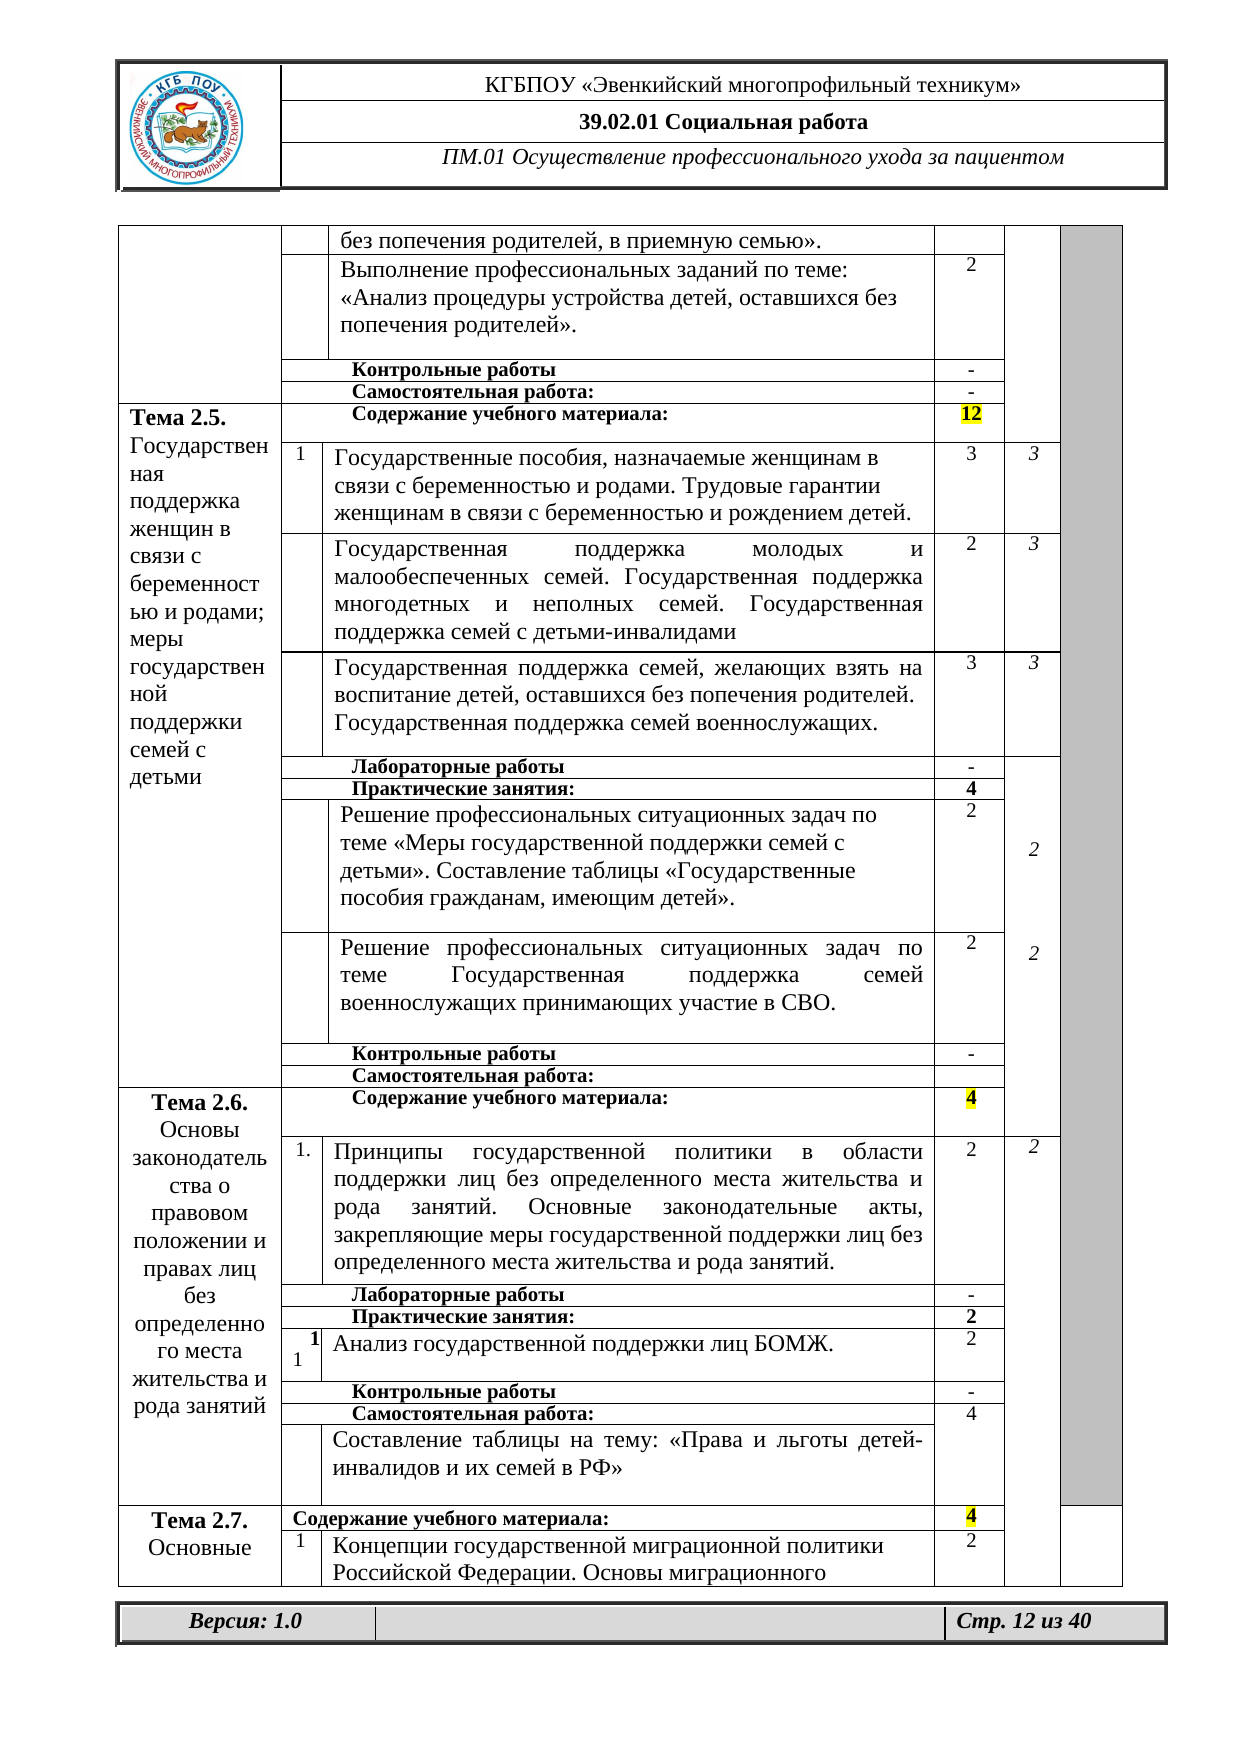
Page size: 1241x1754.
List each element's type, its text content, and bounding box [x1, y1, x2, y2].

table_cell - [935, 1285, 1004, 1306]
table_cell Практические занятия: [282, 1307, 934, 1328]
table_cell Составление таблицы на тему: «Права и льготы детей-инвалидов и их семей в РФ» [322, 1425, 934, 1505]
table_cell - [935, 360, 1004, 381]
table_cell Решение профессиональных ситуационных задач по теме Государственная поддержка семей военнослужащих принимающих участие в СВО. [329, 933, 934, 1043]
picture [129, 71, 244, 186]
table_cell 2 [935, 226, 1004, 254]
table_cell Контрольные работы [282, 1382, 934, 1402]
table_cell Государственная поддержка молодых и малообеспеченных семей. Государственная поддержка многодетных и неполных семей. Государственная поддержка семей с детьми-инвалидами [323, 534, 934, 651]
table_cell Практические занятия: [282, 779, 934, 799]
table_cell 4 [935, 779, 1004, 799]
table_cell - [935, 757, 1004, 777]
table_cell [282, 534, 322, 651]
table_cell Выполнение профессиональных заданий по теме «Правовое регулирование передачи детей, оставшихся без попечения родителей, в приемную семью». [329, 226, 934, 254]
table_cell Контрольные работы [282, 1044, 934, 1065]
table_cell Содержание учебного материала: [282, 1088, 934, 1136]
table_cell [282, 226, 328, 254]
table_cell 12 [935, 404, 1004, 442]
table_cell Самостоятельная работа: [282, 1404, 934, 1424]
table_cell Лабораторные работы [282, 1285, 934, 1306]
table_cell 2 [935, 1531, 1004, 1586]
table_cell Государственная поддержка семей, желающих взять на воспитание детей, оставшихся без попечения родителей. Государственная поддержка семей военнослужащих. [323, 653, 934, 756]
table_cell 2 2 [1005, 757, 1060, 1136]
table_cell 1 [282, 443, 322, 533]
table_cell Тема 2.5. Государственная поддержка женщин в связи с беременностью и родами; меры государственной поддержки семей с детьми [119, 404, 281, 1087]
table_cell Самостоятельная работа: [282, 382, 934, 402]
table_cell [1061, 1506, 1122, 1586]
table_cell 2 [1005, 1137, 1060, 1586]
table_cell 4 [935, 1088, 1004, 1136]
table_cell Содержание учебного материала: [282, 404, 934, 442]
table_cell Тема 2.6. Основы законодательства о правовом положении и правах лиц без определенного места жительства и рода занятий [119, 1088, 281, 1505]
table_cell Анализ государственной поддержки лиц БОМЖ. [322, 1329, 934, 1381]
table_cell Лабораторные работы [282, 757, 934, 777]
table_cell [282, 1425, 321, 1505]
table_cell 2 [935, 534, 1004, 651]
table_cell 2 [935, 800, 1004, 932]
table_cell [282, 800, 328, 932]
table_cell 3 [1005, 653, 1060, 756]
table_cell Принципы государственной политики в области поддержки лиц без определенного места жительства и рода занятий. Основные законодательные акты, закрепляющие меры государственной поддержки лиц без определенного места жительства и рода занятий. [323, 1137, 934, 1284]
table_cell 3 [935, 443, 1004, 533]
table_cell 11 [282, 1329, 321, 1381]
table_cell Тема 2.7. Основные направления государственной миграционной политики. Основы законодательства о беженцах и вынужденных переселенцах [119, 1506, 281, 1586]
table_cell 3 [1005, 443, 1060, 533]
table_cell 4 [935, 1404, 1004, 1505]
table_cell Решение профессиональных ситуационных задач по теме «Меры государственной поддержки семей с детьми». Составление таблицы «Государственные пособия гражданам, имеющим детей». [329, 800, 934, 932]
table_cell 2 [935, 933, 1004, 1043]
table_cell 2 [935, 1329, 1004, 1381]
table_cell 4 [935, 1506, 1004, 1530]
table_cell 2 [935, 1137, 1004, 1284]
table_cell [282, 255, 328, 359]
table_cell 2 [935, 1307, 1004, 1328]
table_cell [282, 933, 328, 1043]
table_cell Контрольные работы [282, 360, 934, 381]
table_cell - [935, 1044, 1004, 1065]
table_cell 3 [935, 653, 1004, 756]
table_cell 1 [282, 1531, 321, 1586]
picture [129, 71, 176, 119]
table_cell - [935, 382, 1004, 402]
table_cell 3 [1005, 534, 1060, 651]
table_cell Содержание учебного материала: [282, 1506, 934, 1530]
table_cell [935, 1066, 1004, 1087]
table_cell [282, 653, 322, 756]
table_cell 1. [282, 1137, 322, 1284]
table_cell - [935, 1382, 1004, 1402]
table_cell 2 [935, 255, 1004, 359]
table_cell Выполнение профессиональных заданий по теме: «Анализ процедуры устройства детей, оставшихся без попечения родителей». [329, 255, 934, 359]
table_cell Государственные пособия, назначаемые женщинам в связи с беременностью и родами. Трудовые гарантии женщинам в связи с беременностью и рождением детей. [323, 443, 934, 533]
table_cell Самостоятельная работа: [282, 1066, 934, 1087]
